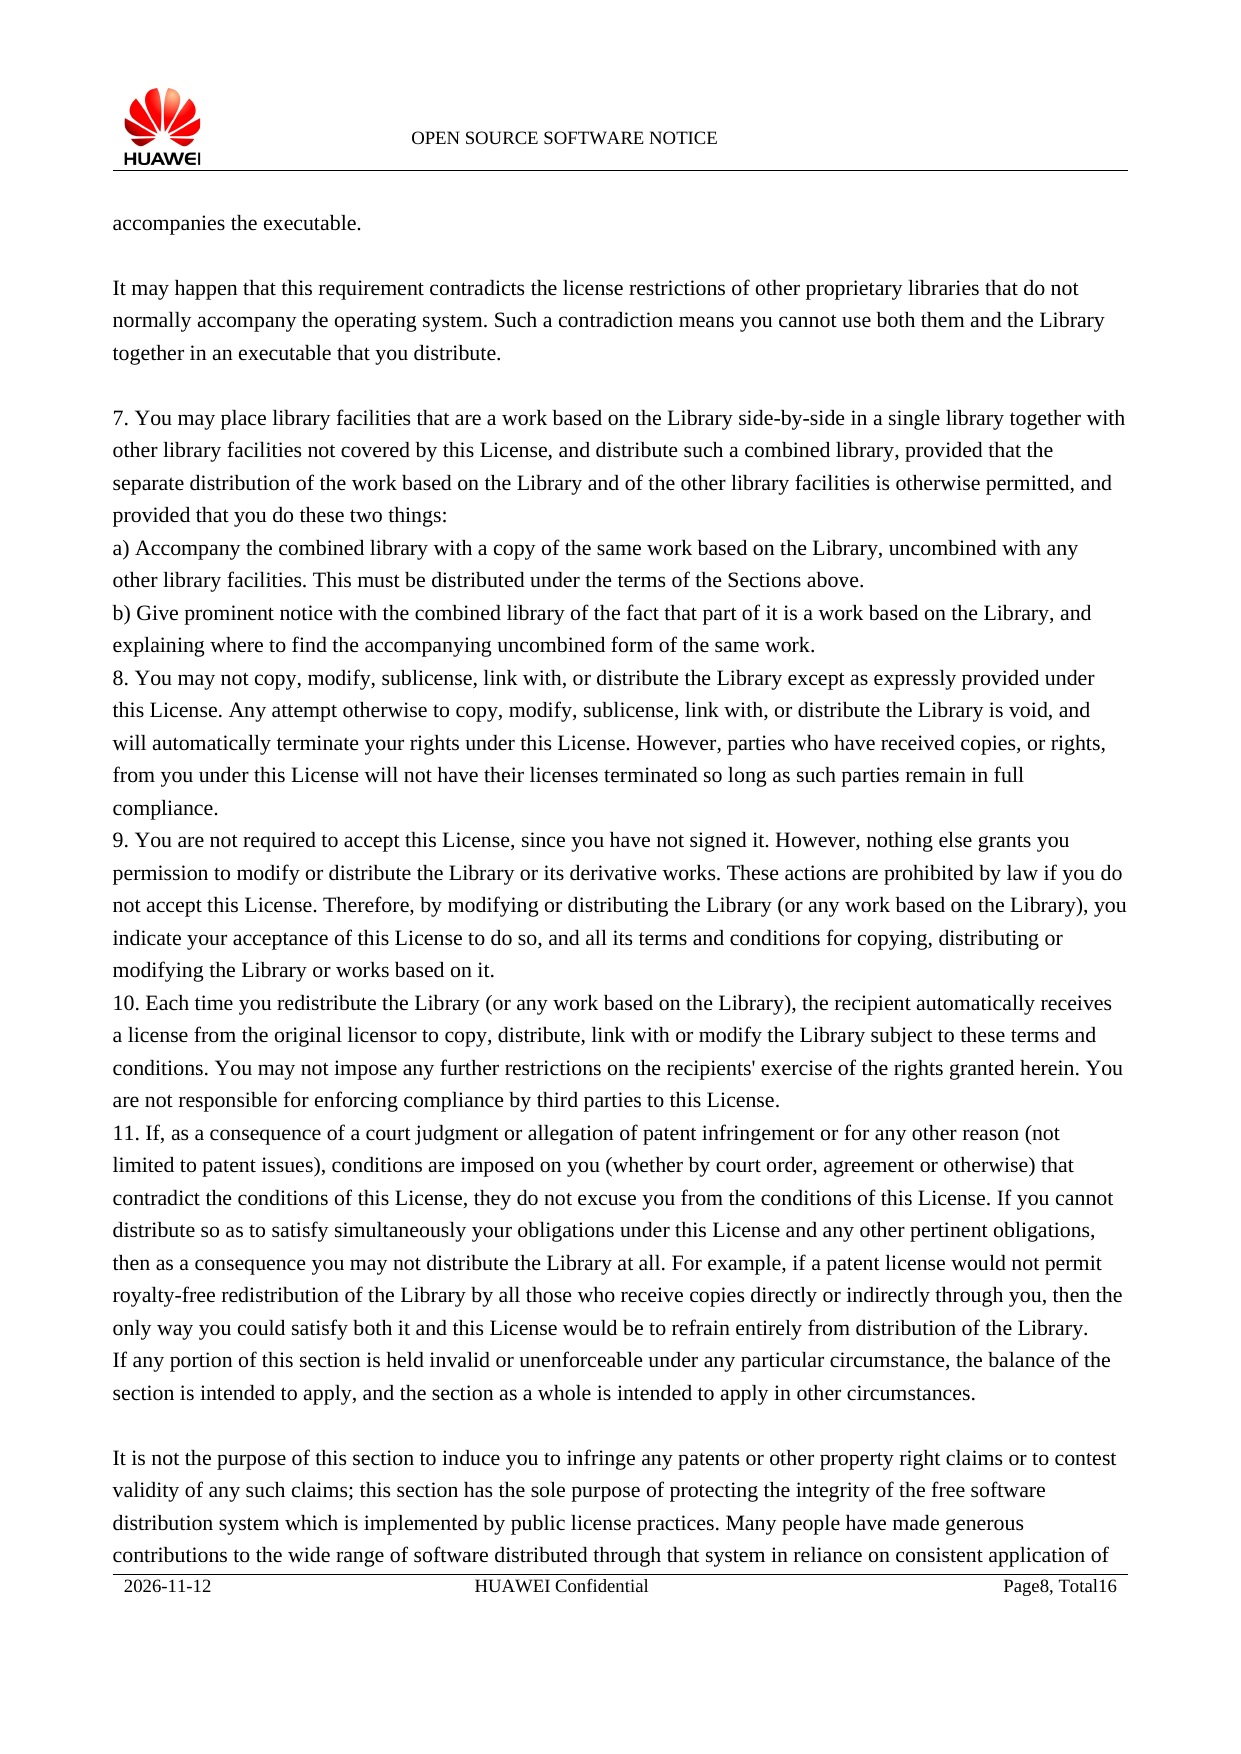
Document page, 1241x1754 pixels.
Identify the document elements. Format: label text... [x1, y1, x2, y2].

picture [124, 88, 201, 165]
